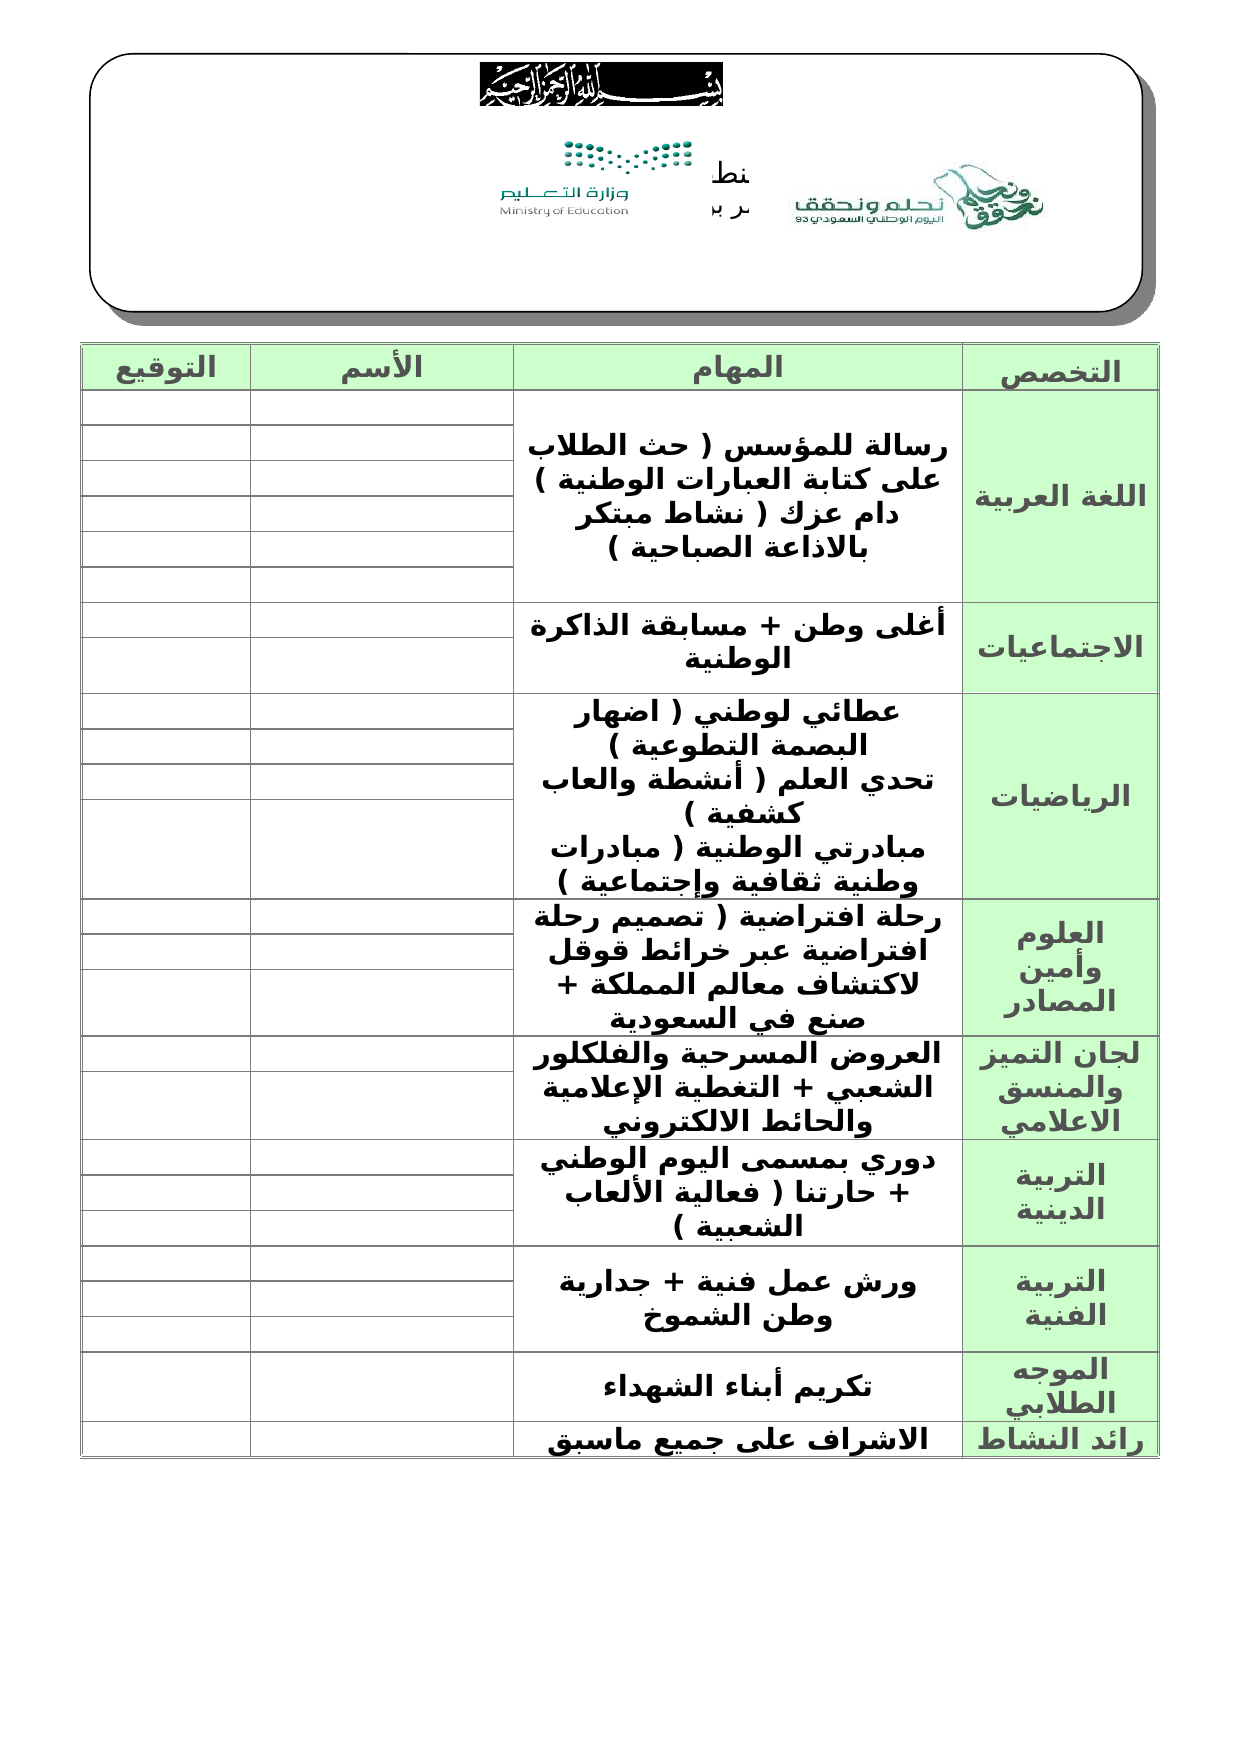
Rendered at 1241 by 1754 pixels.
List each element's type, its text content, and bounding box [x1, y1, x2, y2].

table_cell رسالة للمؤسس ( حث الطلاب على كتابة العبارات الوطنية ) دام عزك ( نشاط مبتكر بالاذاعة الصباحية ) [514, 391, 962, 601]
table_cell [83, 970, 250, 1035]
table_cell [83, 391, 250, 424]
table_header التخصص [963, 343, 1159, 389]
table_cell [251, 1282, 513, 1316]
table_cell [251, 461, 513, 495]
table_cell رائد النشاط [963, 1422, 1159, 1456]
table_cell العروض المسرحية والفلكلور الشعبي + التغطية الإعلامية والحائط الالكتروني [514, 1037, 962, 1139]
table_cell [251, 1140, 513, 1174]
table_cell ورش عمل فنية + جدارية وطن الشموخ [514, 1247, 962, 1351]
table_cell الاجتماعيات [963, 603, 1157, 692]
table_cell تكريم أبناء الشهداء [514, 1353, 962, 1421]
table_cell [83, 935, 250, 969]
table_cell [251, 638, 513, 692]
table_cell [251, 1176, 513, 1209]
table_cell [251, 1317, 513, 1351]
table_cell العلوم وأمين المصادر [963, 900, 1157, 1035]
table_cell [251, 532, 513, 566]
table_cell [251, 426, 513, 460]
table_cell عطائي لوطني ( اضهار البصمة التطوعية ) تحدي العلم ( أنشطة والعاب كشفية ) مبادرتي الوطنية ( مبادرات وطنية ثقافية وإجتماعية ) [514, 694, 962, 898]
table_cell [83, 730, 250, 763]
table_cell أغلى وطن + مسابقة الذاكرة الوطنية [514, 603, 962, 692]
table_cell [83, 1317, 250, 1351]
table_cell [251, 603, 513, 637]
table_header المهام [514, 345, 962, 389]
table_cell [83, 1282, 250, 1316]
table_cell [83, 638, 250, 692]
table_cell [251, 497, 513, 531]
table_cell التربية الفنية [963, 1247, 1157, 1351]
table_cell [83, 461, 250, 495]
table_cell [83, 497, 250, 531]
table_cell [83, 1247, 250, 1280]
table_cell [251, 970, 513, 1035]
table_cell [83, 694, 250, 728]
table_cell لجان التميز والمنسق الاعلامي [963, 1037, 1157, 1139]
table_cell [83, 603, 250, 637]
table_cell اللغة العربية [963, 391, 1157, 601]
table_cell [83, 532, 250, 566]
table_cell الموجه الطلابي [963, 1353, 1157, 1421]
table_cell رحلة افتراضية ( تصميم رحلة افتراضية عبر خرائط قوقل لاكتشاف معالم المملكة + صنع في السعودية [514, 900, 962, 1035]
table_cell [251, 800, 513, 898]
table_header الأسم [251, 345, 513, 389]
table_cell [81, 1422, 250, 1456]
table_cell [251, 391, 513, 424]
table_cell [83, 1353, 250, 1421]
picture [749, 120, 1091, 281]
table_cell [83, 900, 250, 933]
table_cell [251, 1353, 513, 1421]
table_cell [251, 568, 513, 601]
table_header التوقيع [81, 345, 250, 389]
table_cell [251, 1211, 513, 1245]
table_cell [251, 1037, 513, 1071]
table_cell [251, 1247, 513, 1280]
table_cell [83, 1140, 250, 1174]
table_cell [83, 568, 250, 601]
table_cell التربية الدينية [963, 1140, 1157, 1245]
table_cell [83, 800, 250, 898]
table_cell [83, 1037, 250, 1071]
table_cell [251, 694, 513, 728]
table_cell [251, 935, 513, 969]
table_cell [83, 1211, 250, 1245]
table_cell [251, 765, 513, 799]
table_cell دوري بمسمى اليوم الوطني + حارتنا ( فعالية الألعاب الشعبية ) [514, 1140, 962, 1245]
table_cell [83, 1176, 250, 1209]
table_cell [251, 1422, 513, 1456]
table_cell [83, 1072, 250, 1139]
table_cell الاشراف على جميع ماسبق [514, 1422, 962, 1456]
table_cell [251, 1072, 513, 1139]
table_cell [83, 426, 250, 460]
table_cell [251, 900, 513, 933]
table_cell الرياضيات [963, 694, 1157, 898]
picture [479, 119, 713, 250]
table_cell [83, 765, 250, 799]
table_cell [251, 730, 513, 763]
